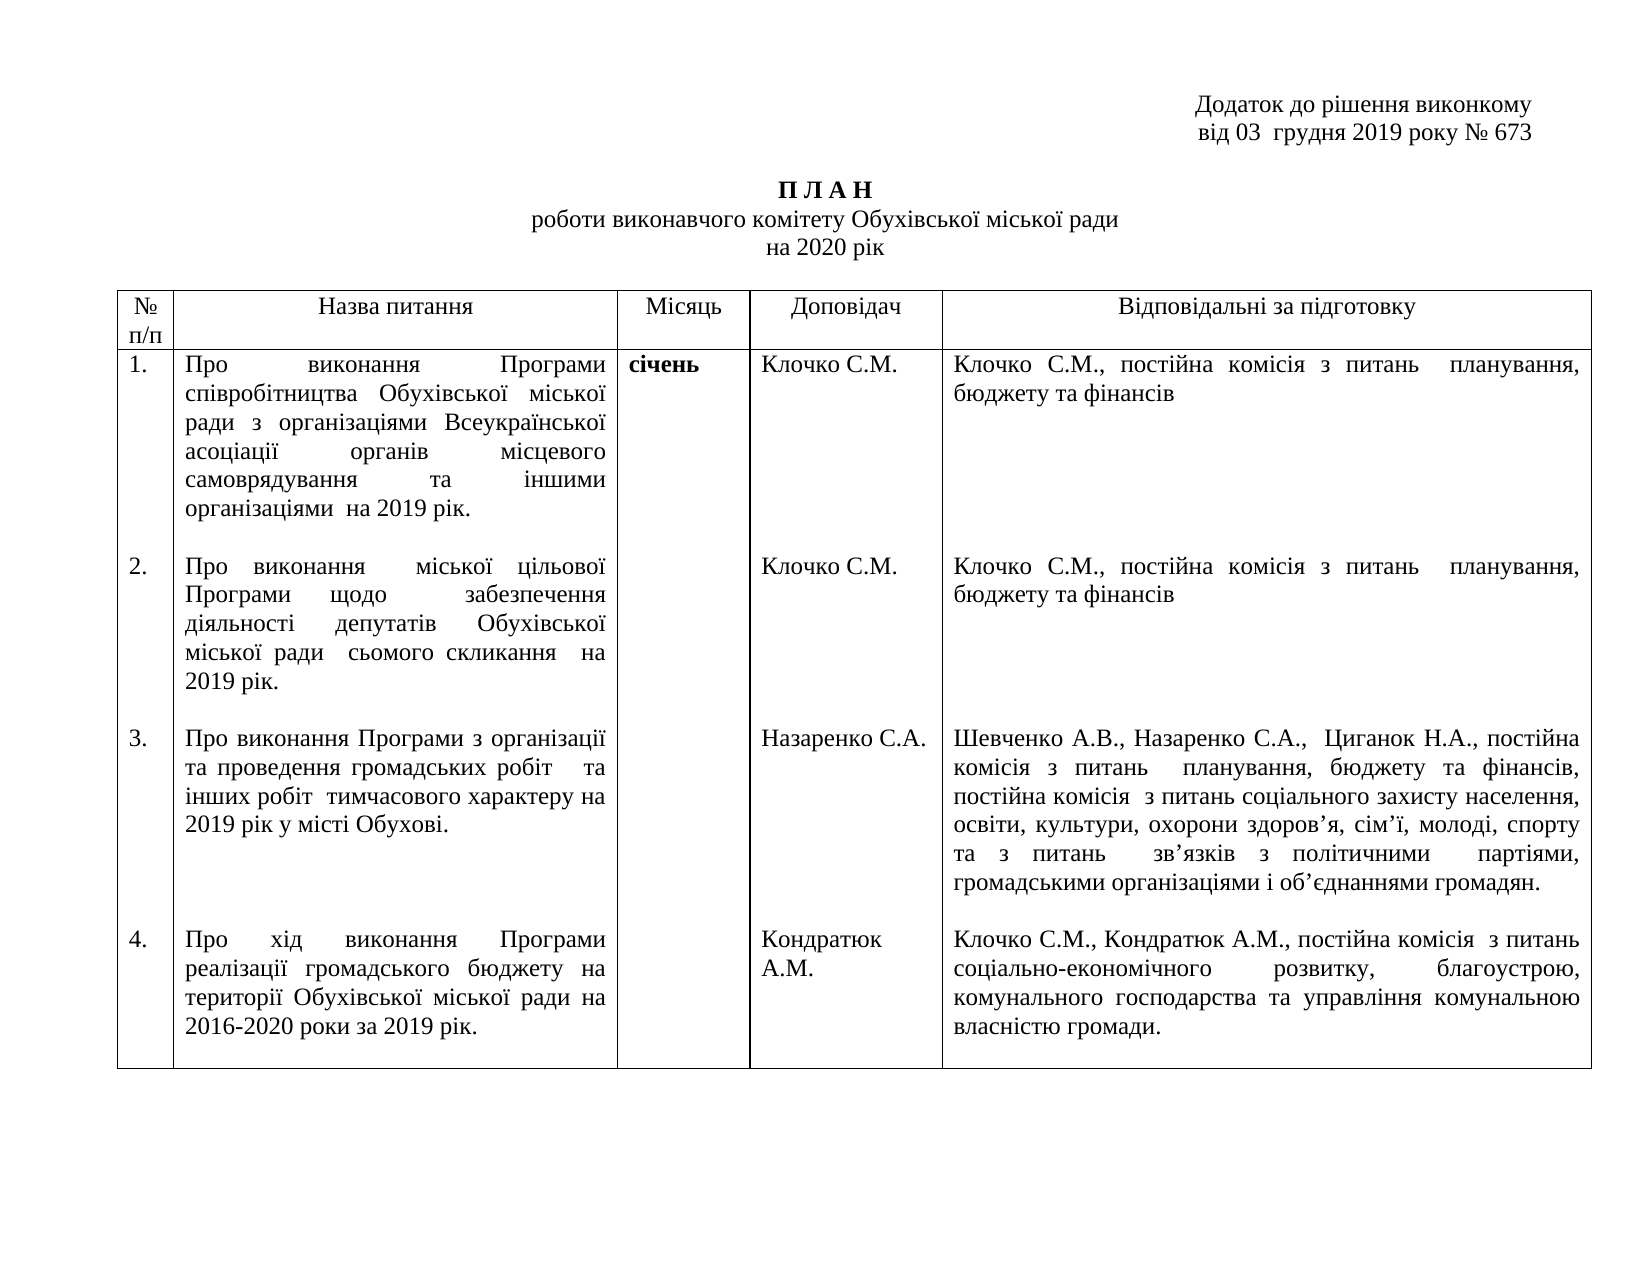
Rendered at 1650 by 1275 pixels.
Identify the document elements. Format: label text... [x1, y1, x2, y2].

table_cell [943, 350, 1591, 1068]
text П Л А Н [118, 175, 1532, 204]
text роботи виконавчого комітету Обухівської міської ради [118, 204, 1532, 232]
table_header Місяць [618, 291, 749, 348]
table_header Доповідач [751, 291, 942, 348]
text від 03 грудня 2019 року № 673 [118, 117, 1532, 146]
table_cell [618, 350, 749, 1068]
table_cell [118, 350, 173, 1068]
text на 2020 рік [118, 232, 1532, 261]
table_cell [751, 350, 942, 1068]
table_header Назва питання [174, 291, 617, 348]
text Додаток до рішення виконкому [118, 89, 1532, 117]
table_header Відповідальні за підготовку [943, 291, 1591, 348]
table_header № п/п [118, 291, 173, 348]
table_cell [174, 350, 617, 1068]
